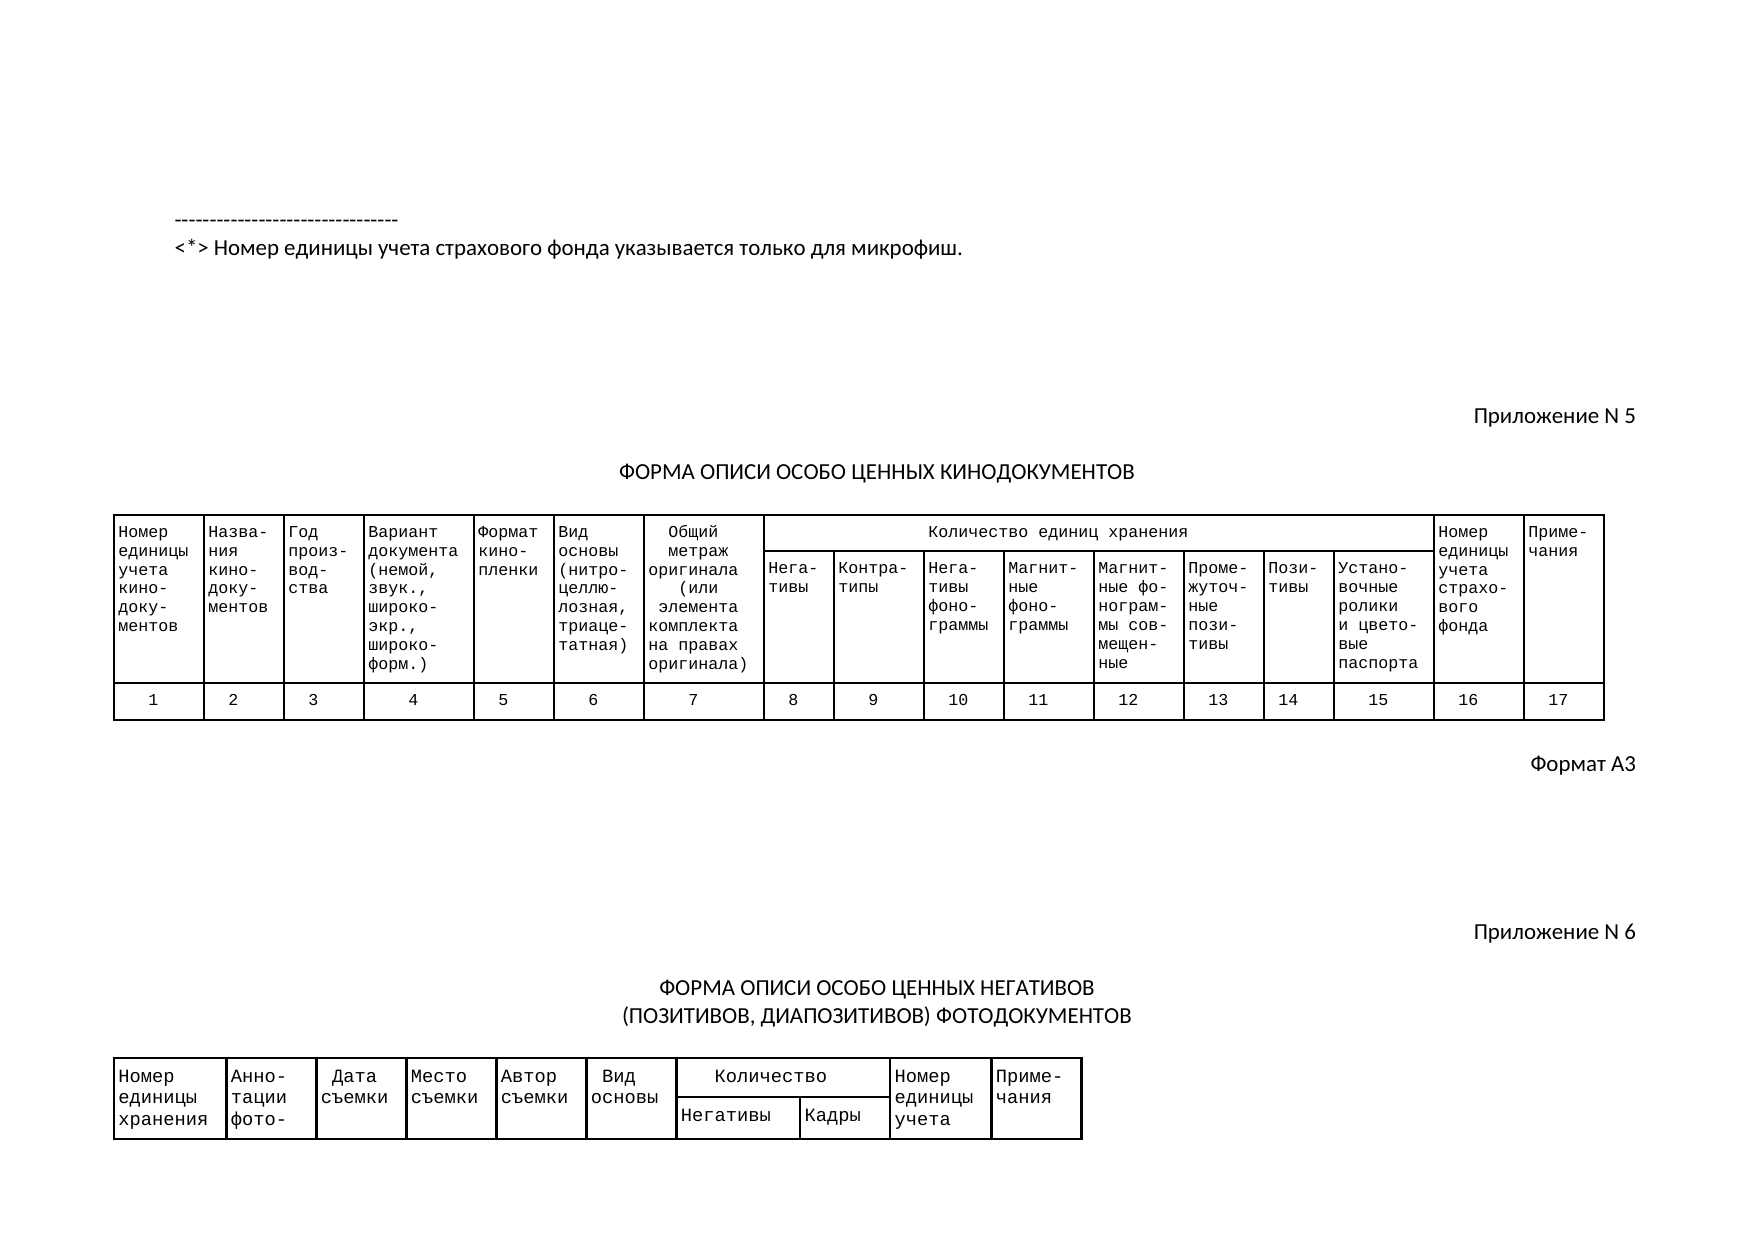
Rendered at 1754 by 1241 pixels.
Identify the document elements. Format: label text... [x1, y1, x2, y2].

table_cell 8 [765, 684, 833, 718]
table_header Приме- чания [1525, 516, 1603, 682]
text ФОРМА ОПИСИ ОСОБО ЦЕННЫХ КИНОДОКУМЕНТОВ [118, 457, 1636, 485]
table_cell Устано- вочные ролики и цвето- вые паспорта [1335, 552, 1433, 682]
table_header Номер единицы учета страхо- вого фонда [1435, 516, 1523, 682]
text (ПОЗИТИВОВ, ДИАПОЗИТИВОВ) ФОТОДОКУМЕНТОВ [118, 1001, 1636, 1029]
text Приложение N 6 [118, 917, 1636, 945]
table_header Вид основы [588, 1059, 675, 1138]
table_cell 7 [645, 684, 763, 718]
table_cell 15 [1335, 684, 1433, 718]
table_cell 11 [1005, 684, 1093, 718]
text -------------------------------- [118, 205, 1636, 233]
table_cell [801, 1098, 889, 1138]
table_header Вариант документа (немой, звук., широко- экр., широко- форм.) [365, 516, 473, 682]
table_cell 14 [1265, 684, 1333, 718]
table_cell 9 [835, 684, 923, 718]
table_cell Контра- типы [835, 552, 923, 682]
table_cell 16 [1435, 684, 1523, 718]
table_header Количество единиц хранения [765, 516, 1433, 550]
text Приложение N 5 [118, 401, 1636, 429]
table_cell 2 [205, 684, 283, 718]
table_header Приме- чания [993, 1059, 1080, 1138]
text <*> Номер единицы учета страхового фонда указывается только для микрофиш. [118, 233, 1636, 261]
table_header Автор съемки [498, 1059, 585, 1138]
table_cell Нега- тивы [765, 552, 833, 682]
table_header Место съемки [408, 1059, 495, 1138]
table_header Номер единицы учета кино- доку- ментов [115, 516, 203, 682]
table_cell 17 [1525, 684, 1603, 718]
table_cell Магнит- ные фо- нограм- мы сов- мещен- ные [1095, 552, 1183, 682]
table_header Дата съемки [318, 1059, 405, 1138]
table_header Общий метраж оригинала (или элемента комплекта на правах оригинала) [645, 516, 763, 682]
table_header Количество [678, 1059, 889, 1096]
table_header Вид основы (нитро- целлю- лозная, триаце- татная) [555, 516, 643, 682]
table_cell 12 [1095, 684, 1183, 718]
table_cell 5 [475, 684, 553, 718]
table_header Год произ- вод- ства [285, 516, 363, 682]
table_cell Магнит- ные фоно- граммы [1005, 552, 1093, 682]
table_header Номер единицы хранения фотодо- кументов [115, 1059, 225, 1138]
text Формат А3 [118, 749, 1636, 777]
table_header Анно- тации фото- доку- ментов [228, 1059, 315, 1138]
table_cell 6 [555, 684, 643, 718]
table_cell Проме- жуточ- ные пози- тивы [1185, 552, 1263, 682]
table_cell Нега- тивы фоно- граммы [925, 552, 1003, 682]
table_cell 10 [925, 684, 1003, 718]
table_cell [678, 1098, 799, 1138]
table_cell 13 [1185, 684, 1263, 718]
table_cell 3 [285, 684, 363, 718]
table_header Формат кино- пленки [475, 516, 553, 682]
text ФОРМА ОПИСИ ОСОБО ЦЕННЫХ НЕГАТИВОВ [118, 973, 1636, 1001]
table_cell 1 [115, 684, 203, 718]
table_header Назва- ния кино- доку- ментов [205, 516, 283, 682]
table_cell 4 [365, 684, 473, 718]
table_cell Пози- тивы [1265, 552, 1333, 682]
table_header Номер единицы учета страхо- вого фонда [891, 1059, 990, 1138]
